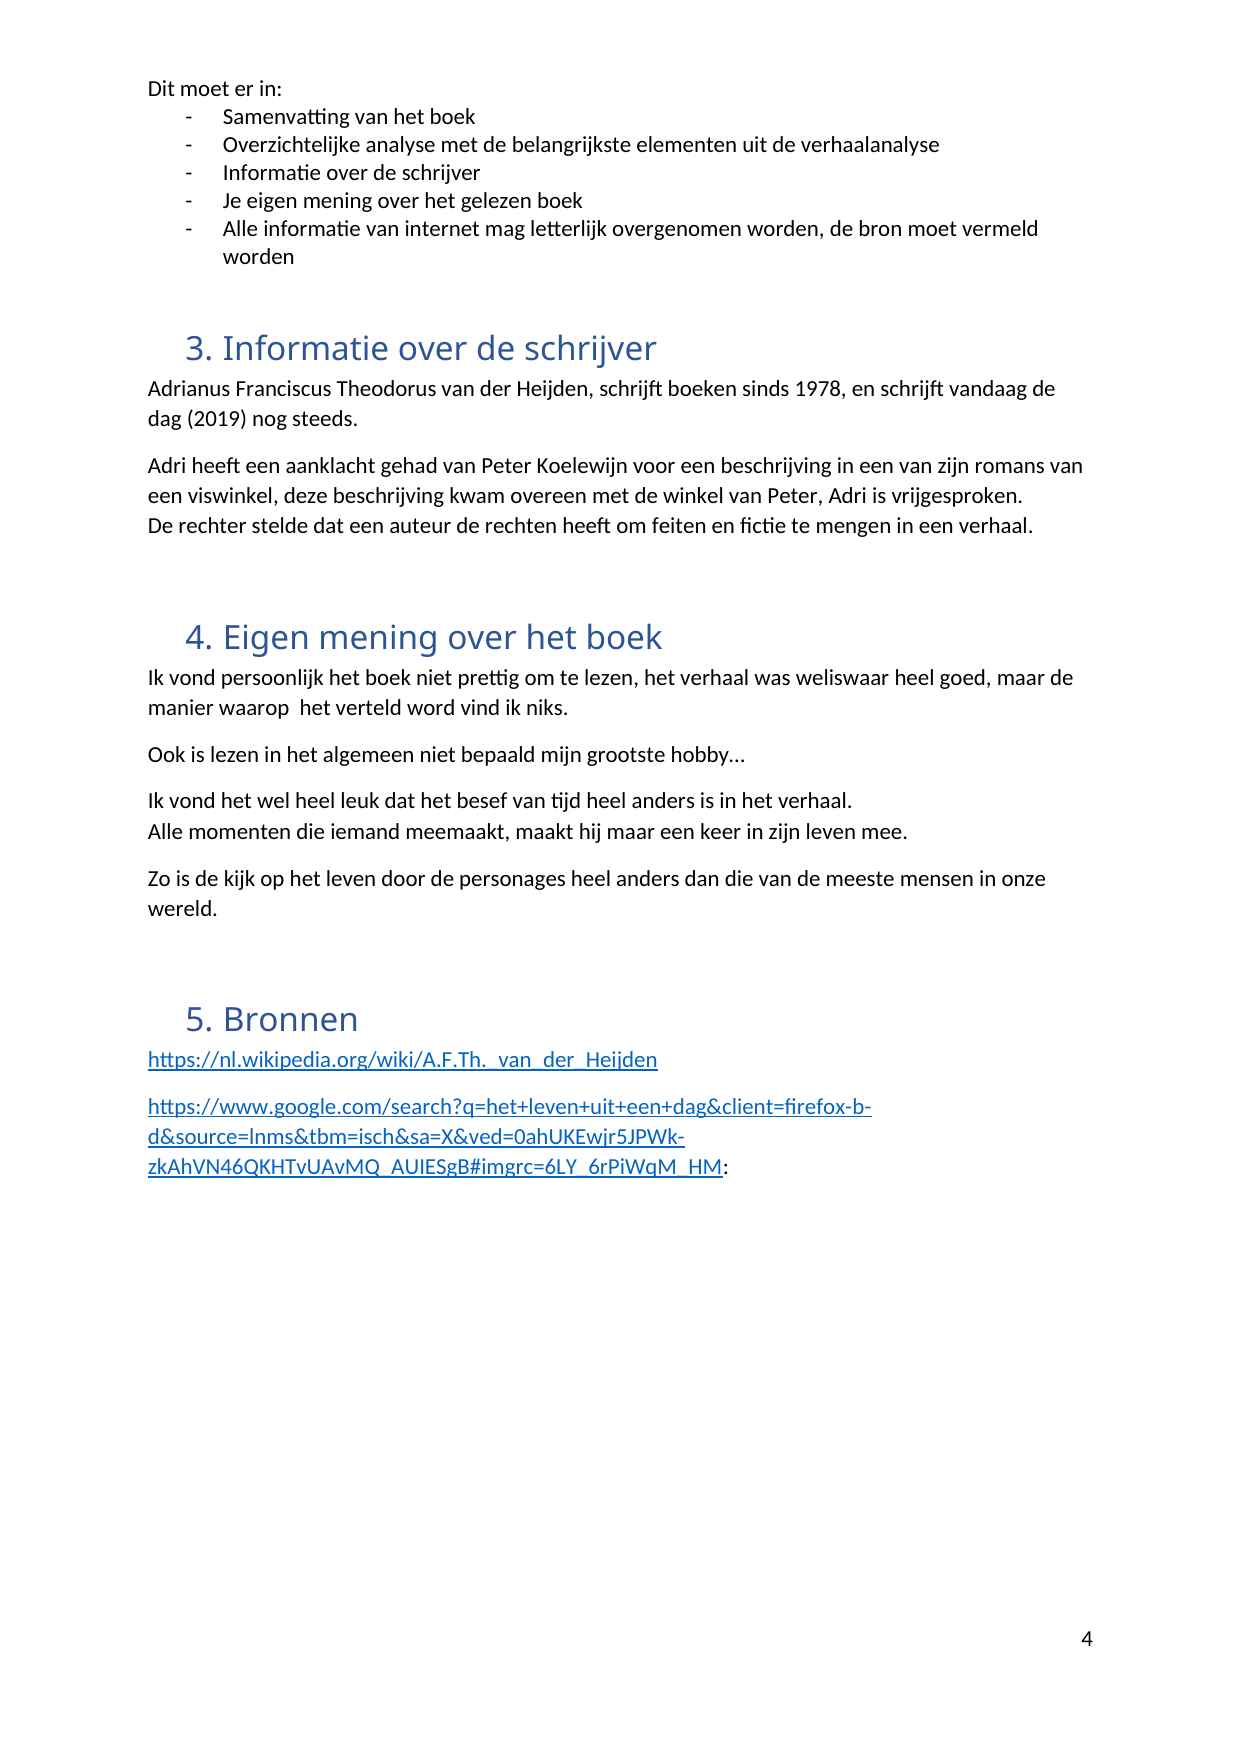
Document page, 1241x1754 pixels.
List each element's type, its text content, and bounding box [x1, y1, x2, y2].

text Adri heeft een aanklacht gehad van Peter Koelewijn voor een beschrijving in een van zijn romans van een viswinkel, deze beschrijving kwam overeen met de winkel van Peter, Adri is vrijgesproken. De rechter stelde dat een auteur de rechten heeft om feiten en fictie te mengen in een verhaal. [148, 451, 1093, 539]
subtitle Bronnen [185, 996, 1093, 1041]
subtitle Eigen mening over het boek [185, 614, 1093, 659]
text Ook is lezen in het algemeen niet bepaald mijn grootste hobby… [148, 740, 1093, 768]
text https://www.google.com/search?q=het+leven+uit+een+dag&client=firefox-b-d&source=lnms&tbm=isch&sa=X&ved=0ahUKEwjr5JPWk-zkAhVN46QKHTvUAvMQ_AUIESgB#imgrc=6LY_6rPiWqM_HM: [148, 1092, 1093, 1180]
text https://nl.wikipedia.org/wiki/A.F.Th._van_der_Heijden [148, 1045, 1093, 1073]
text Ik vond het wel heel leuk dat het besef van tijd heel anders is in het verhaal. Alle momenten die iemand meemaakt, maakt hij maar een keer in zijn leven mee. [148, 787, 1093, 845]
text Zo is de kijk op het leven door de personages heel anders dan die van de meeste mensen in onze wereld. [148, 864, 1093, 922]
subtitle Informatie over de schrijver [185, 325, 1093, 371]
text Ik vond persoonlijk het boek niet prettig om te lezen, het verhaal was weliswaar heel goed, maar de manier waarop het verteld word vind ik niks. [148, 663, 1093, 721]
text Adrianus Franciscus Theodorus van der Heijden, schrijft boeken sinds 1978, en schrijft vandaag de dag (2019) nog steeds. [148, 374, 1093, 432]
